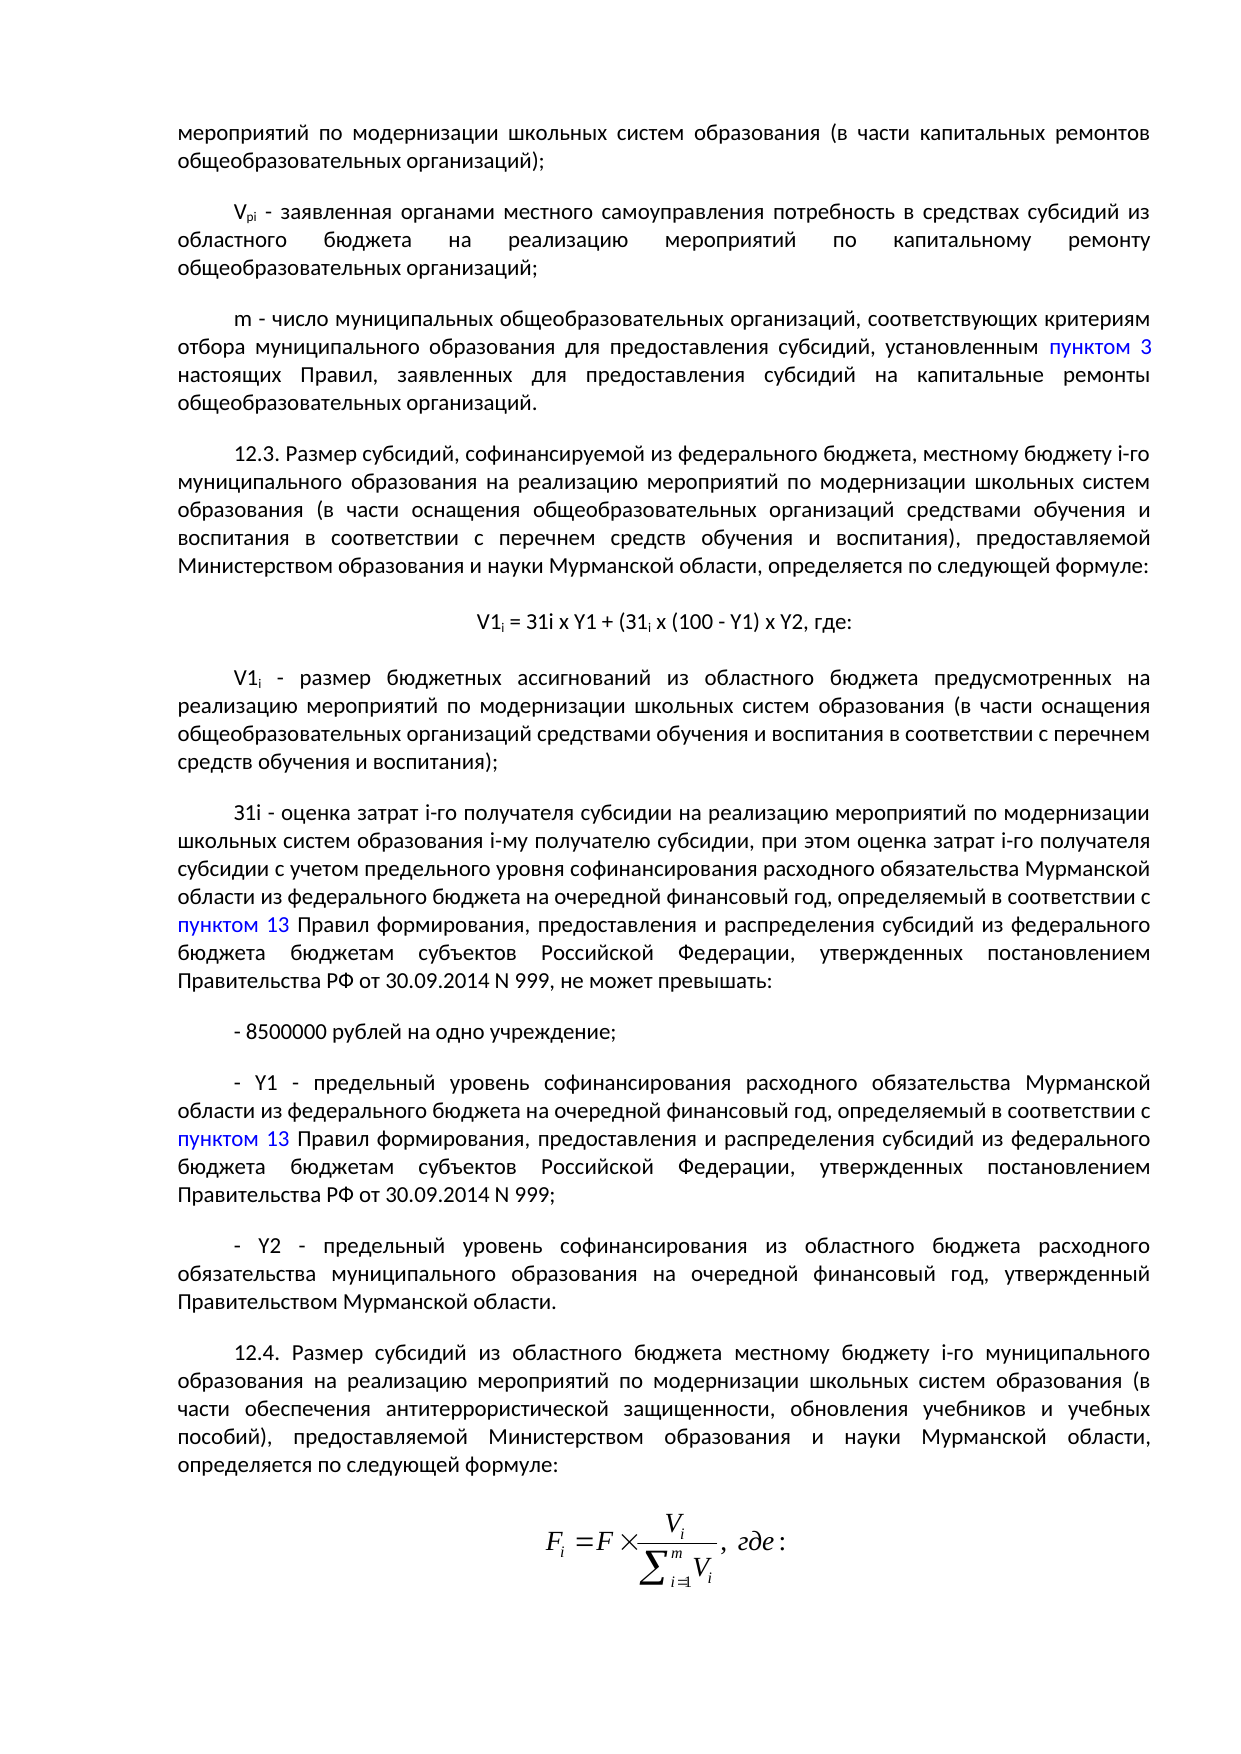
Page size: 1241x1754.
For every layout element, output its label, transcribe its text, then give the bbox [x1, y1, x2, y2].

text - Y2 - предельный уровень софинансирования из областного бюджета расходного обязательства муниципального образования на очередной финансовый год, утвержденный Правительством Мурманской области. [177, 1231, 1152, 1315]
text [177, 118, 1152, 174]
text 12.4. Размер субсидий из областного бюджета местному бюджету i-го муниципального образования на реализацию мероприятий по модернизации школьных систем образования (в части обеспечения антитеррористической защищенности, обновления учебников и учебных пособий), предоставляемой Министерством образования и науки Мурманской области, определяется по следующей формуле: [177, 1338, 1152, 1478]
text V1i = З1i x Y1 + (З1i x (100 - Y1) x Y2, где: [177, 607, 1152, 635]
text m - число муниципальных общеобразовательных организаций, соответствующих критериям отбора муниципального образования для предоставления субсидий, установленным пунктом 3 настоящих Правил, заявленных для предоставления субсидий на капитальные ремонты общеобразовательных организаций. [177, 304, 1152, 416]
text - Y1 - предельный уровень софинансирования расходного обязательства Мурманской области из федерального бюджета на очередной финансовый год, определяемый в соответствии с пунктом 13 Правил формирования, предоставления и распределения субсидий из федерального бюджета бюджетам субъектов Российской Федерации, утвержденных постановлением Правительства РФ от 30.09.2014 N 999; [177, 1068, 1152, 1208]
text Vpi - заявленная органами местного самоуправления потребность в средствах субсидий из областного бюджета на реализацию мероприятий по капитальному ремонту общеобразовательных организаций; [177, 197, 1152, 281]
text 12.3. Размер субсидий, софинансируемой из федерального бюджета, местному бюджету i-го муниципального образования на реализацию мероприятий по модернизации школьных систем образования (в части оснащения общеобразовательных организаций средствами обучения и воспитания в соответствии с перечнем средств обучения и воспитания), предоставляемой Министерством образования и науки Мурманской области, определяется по следующей формуле: [177, 439, 1152, 579]
text - 8500000 рублей на одно учреждение; [177, 1017, 1152, 1045]
text З1i - оценка затрат i-го получателя субсидии на реализацию мероприятий по модернизации школьных систем образования i-му получателю субсидии, при этом оценка затрат i-го получателя субсидии с учетом предельного уровня софинансирования расходного обязательства Мурманской области из федерального бюджета на очередной финансовый год, определяемый в соответствии с пунктом 13 Правил формирования, предоставления и распределения субсидий из федерального бюджета бюджетам субъектов Российской Федерации, утвержденных постановлением Правительства РФ от 30.09.2014 N 999, не может превышать: [177, 798, 1152, 994]
text V1i - размер бюджетных ассигнований из областного бюджета предусмотренных на реализацию мероприятий по модернизации школьных систем образования (в части оснащения общеобразовательных организаций средствами обучения и воспитания в соответствии с перечнем средств обучения и воспитания); [177, 663, 1152, 775]
